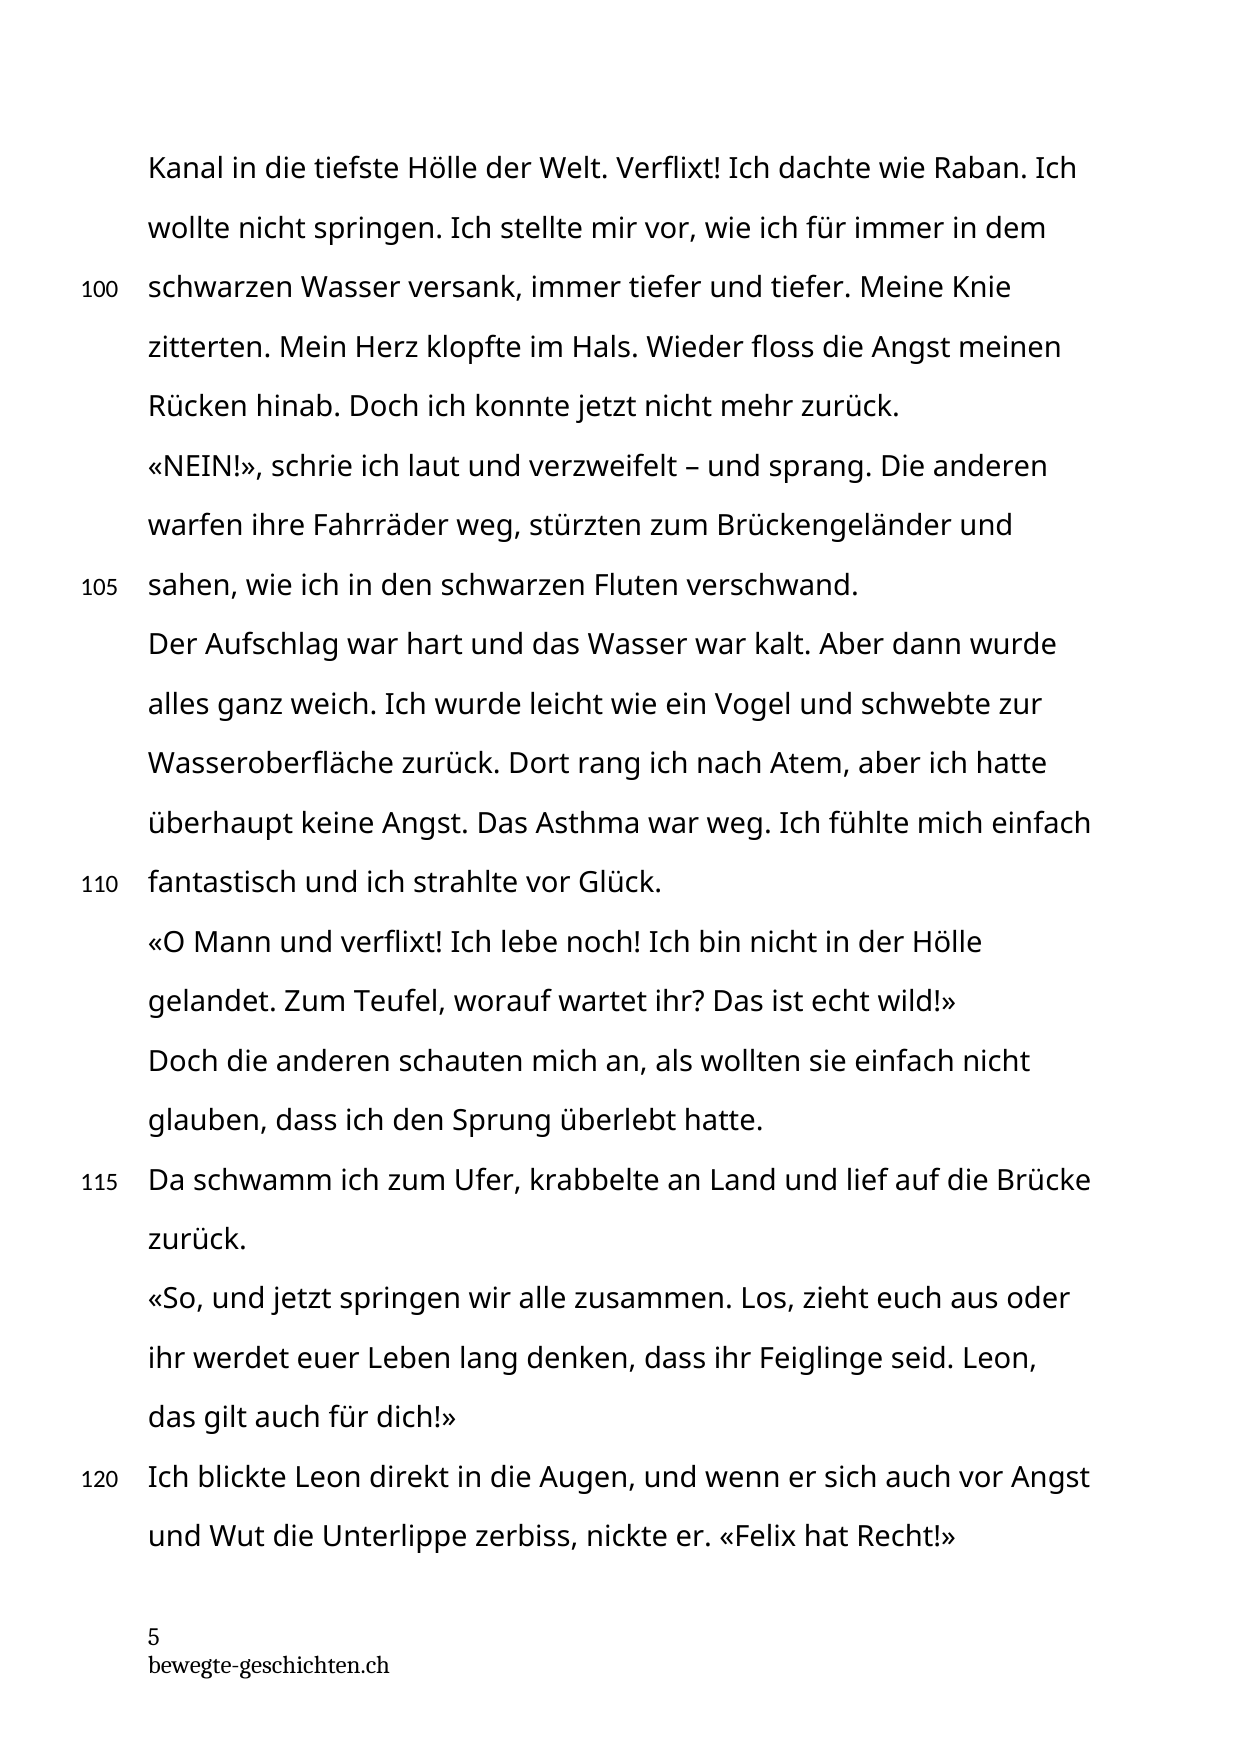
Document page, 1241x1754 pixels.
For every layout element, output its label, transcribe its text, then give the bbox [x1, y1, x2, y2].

text Doch die anderen schauten mich an, als wollten sie einfach nicht glauben, dass ich den Sprung überlebt hatte. [148, 1040, 1092, 1139]
text «O Mann und verflixt! Ich lebe noch! Ich bin nicht in der Hölle gelandet. Zum Teufel, worauf wartet ihr? Das ist echt wild!» [148, 921, 1092, 1020]
text «NEIN!», schrie ich laut und verzweifelt – und sprang. Die anderen warfen ihre Fahrräder weg, stürzten zum Brückengeländer und sahen, wie ich in den schwarzen Fluten verschwand. [148, 445, 1092, 604]
text «So, und jetzt springen wir alle zusammen. Los, zieht euch aus oder ihr werdet euer Leben lang denken, dass ihr Feiglinge seid. Leon, das gilt auch für dich!» [148, 1278, 1092, 1436]
text Der Aufschlag war hart und das Wasser war kalt. Aber dann wurde alles ganz weich. Ich wurde leicht wie ein Vogel und schwebte zur Wasseroberfläche zurück. Dort rang ich nach Atem, aber ich hatte überhaupt keine Angst. Das Asthma war weg. Ich fühlte mich einfach fantastisch und ich strahlte vor Glück. [148, 623, 1092, 901]
text Da schwamm ich zum Ufer, krabbelte an Land und lief auf die Brücke zurück. [148, 1159, 1092, 1258]
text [148, 148, 1092, 425]
text Ich blickte Leon direkt in die Augen, und wenn er sich auch vor Angst und Wut die Unterlippe zerbiss, nickte er. «Felix hat Recht!» [148, 1456, 1092, 1555]
